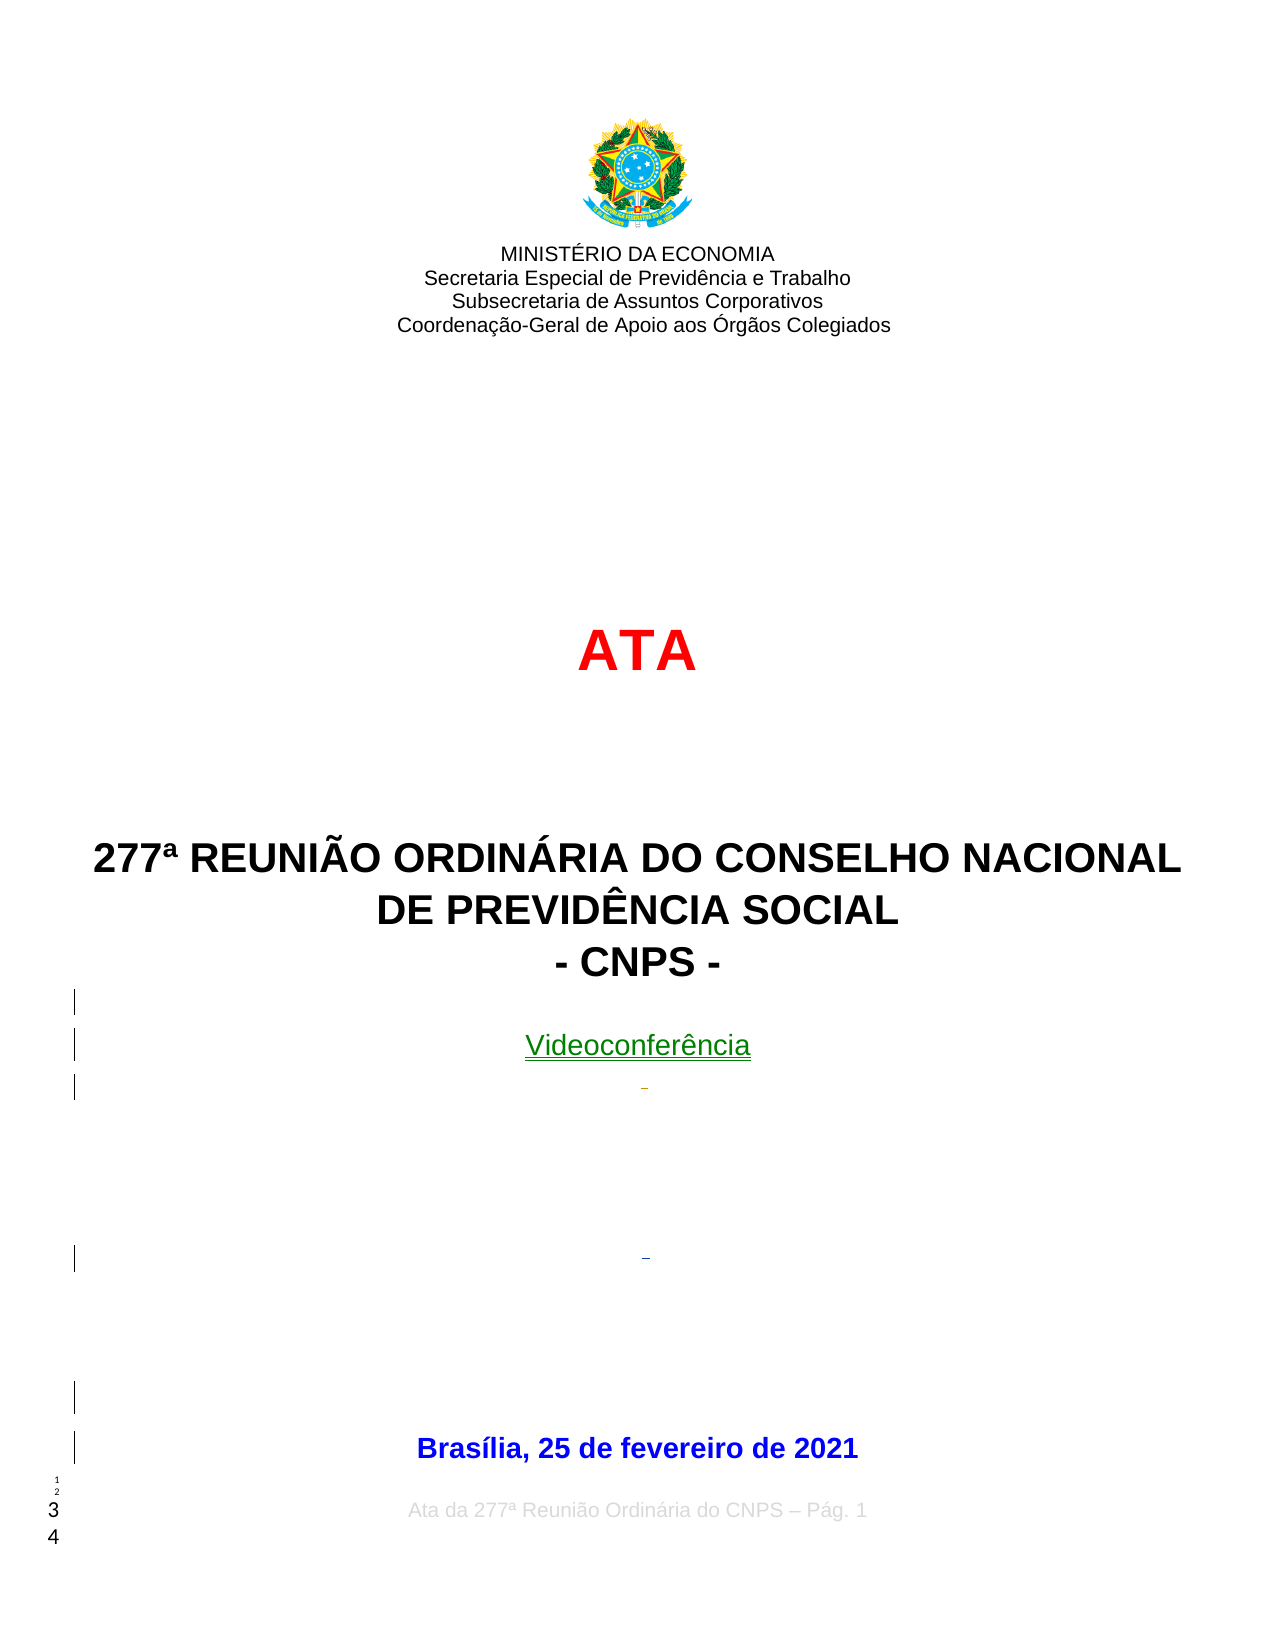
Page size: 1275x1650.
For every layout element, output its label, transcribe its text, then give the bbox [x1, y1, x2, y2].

text Coordenação-Geral de Apoio aos Órgãos Colegiados [102, 313, 1186, 337]
text Brasília, 25 de fevereiro de 2021 [89, 1431, 1186, 1464]
text Secretaria Especial de Previdência e Trabalho [89, 265, 1186, 289]
text MINISTÉRIO DA ECONOMIA [89, 241, 1186, 265]
text 277ª REUNIÃO ORDINÁRIA DO CONSELHO NACIONAL DE PREVIDÊNCIA SOCIAL [89, 834, 1186, 933]
text Subsecretaria de Assuntos Corporativos [89, 289, 1186, 313]
picture [660, 206, 674, 214]
picture [582, 118, 693, 228]
text - CNPS - [89, 937, 1186, 985]
subtitle ATA [89, 615, 1186, 682]
